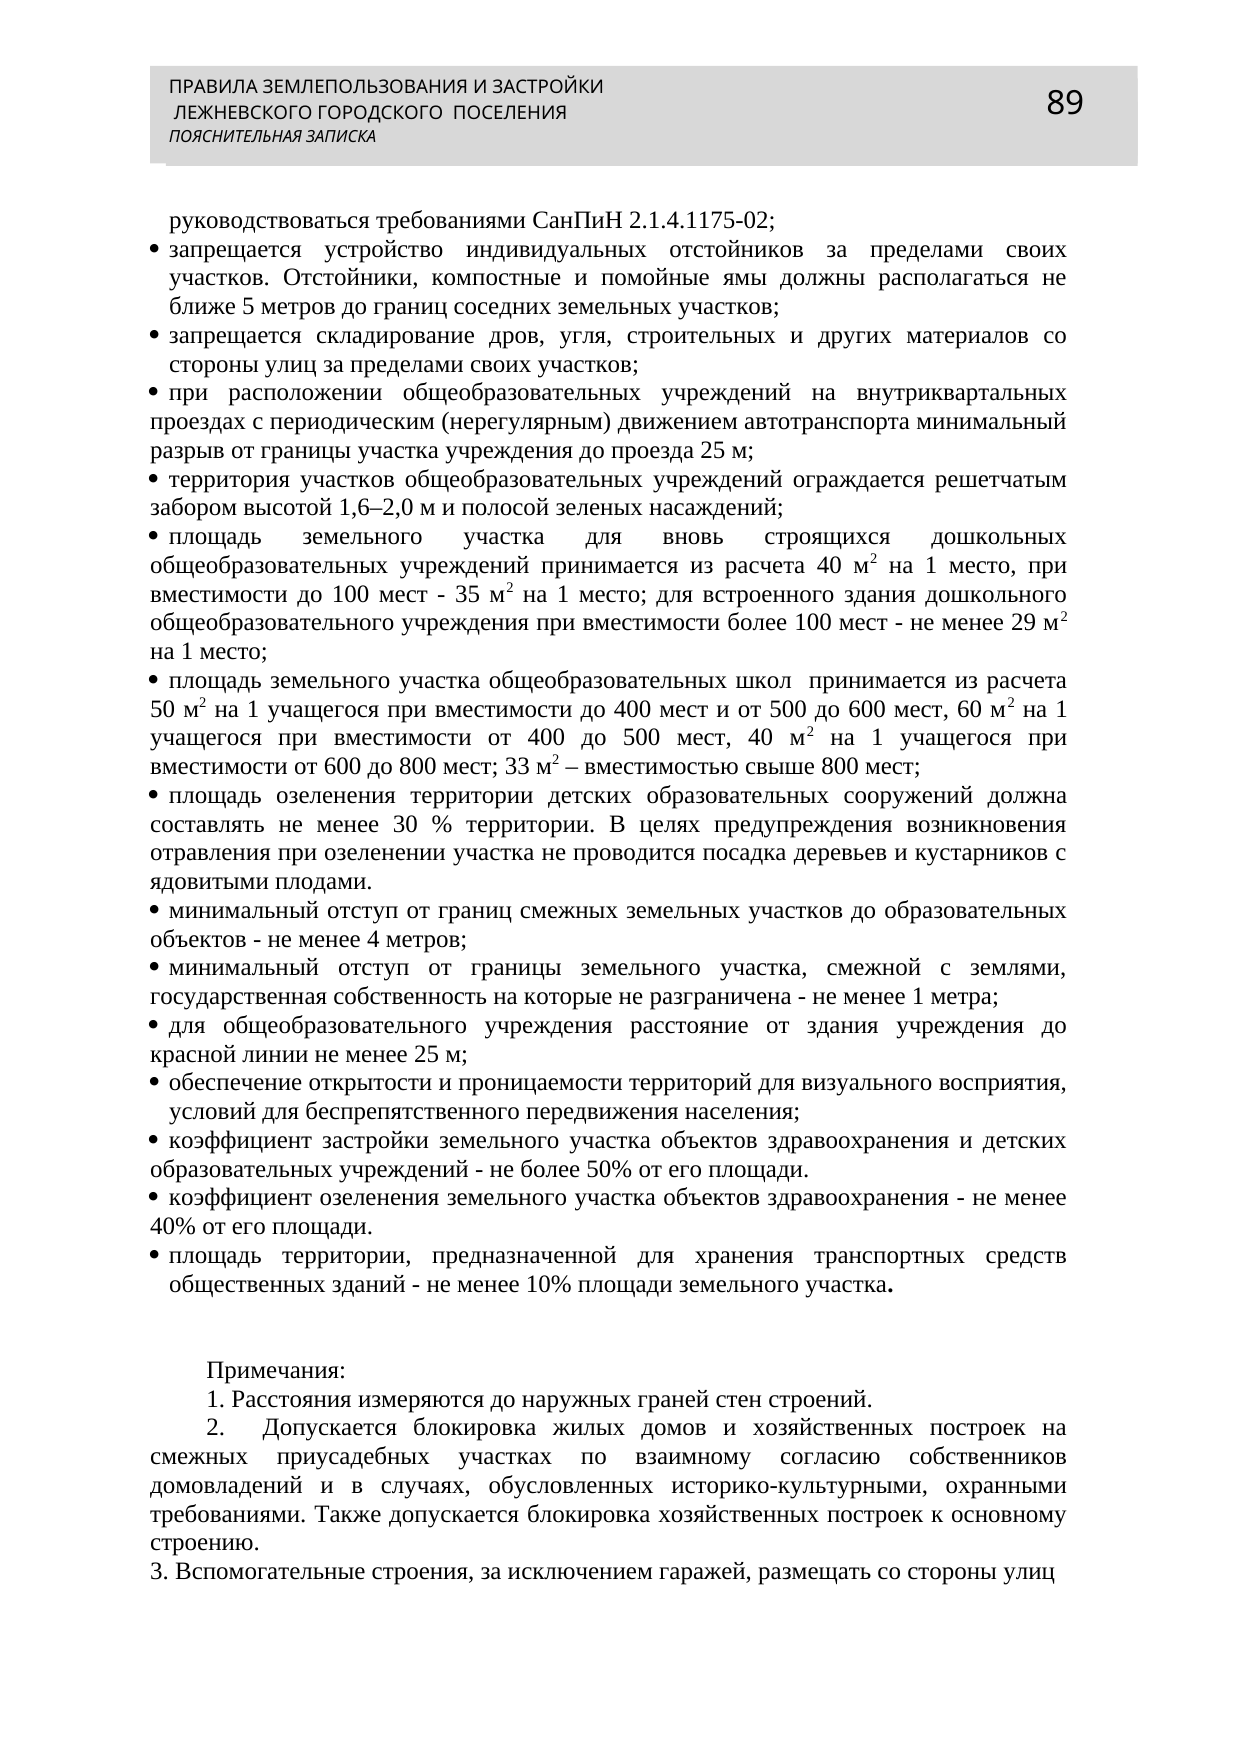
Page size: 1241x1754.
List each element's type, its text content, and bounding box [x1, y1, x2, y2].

list территория участков общеобразовательных учреждений ограждается решетчатым забором высотой 1,6–2,0 м и полосой зеленых насаждений; [149, 464, 1068, 521]
list площадь озеленения территории детских образовательных сооружений должна составлять не менее 30 % территории. В целях предупреждения возникновения отравления при озеленении участка не проводится посадка деревьев и кустарников с ядовитыми плодами. [149, 780, 1068, 895]
list запрещается устройство индивидуальных отстойников за пределами своих участков. Отстойники, компостные и помойные ямы должны располагаться не ближе 5 метров до границ соседних земельных участков; [150, 234, 1068, 320]
list обеспечение открытости и проницаемости территорий для визуального восприятия, условий для беспрепятственного передвижения населения; [150, 1067, 1068, 1125]
list площадь территории, предназначенной для хранения транспортных средств общественных зданий - не менее 10% площади земельного участка. [150, 1240, 1068, 1297]
list для общеобразовательного учреждения расстояние от здания учреждения до красной линии не менее 25 м; [149, 1010, 1068, 1067]
list площадь земельного участка для вновь строящихся дошкольных общеобразовательных учреждений принимается из расчета 40 м2 на 1 место, при вместимости до 100 мест - 35 м2 на 1 место; для встроенного здания дошкольного общеобразовательного учреждения при вместимости более 100 мест - не менее 29 м2 на 1 место; [149, 521, 1068, 665]
list запрещается складирование дров, угля, строительных и других материалов со стороны улиц за пределами своих участков; [150, 320, 1068, 377]
list коэффициент застройки земельного участка объектов здравоохранения и детских образовательных учреждений - не более 50% от его площади. [149, 1125, 1068, 1182]
list минимальный отступ от границ смежных земельных участков до образовательных объектов - не менее 4 метров; [150, 895, 1068, 952]
list коэффициент озеленения земельного участка объектов здравоохранения - не менее 40% от его площади. [149, 1182, 1068, 1240]
text 1. Расстояния измеряются до наружных граней стен строений. [150, 1384, 1068, 1412]
list при устройстве на своем участке колодцев и отстойников следует руководствоваться требованиями СанПиН 2.1.4.1175-02; [150, 205, 1068, 234]
list Допускается блокировка жилых домов и хозяйственных построек на смежных приусадебных участках по взаимному согласию собственников домовладений и в случаях, обусловленных историко-культурными, охранными требованиями. Также допускается блокировка хозяйственных построек к основному строению. [150, 1412, 1068, 1556]
list 3. Вспомогательные строения, за исключением гаражей, размещать со стороны улиц [150, 1556, 1068, 1585]
list минимальный отступ от границы земельного участка, смежной с землями, государственная собственность на которые не разграничена - не менее 1 метра; [150, 952, 1068, 1010]
list при расположении общеобразовательных учреждений на внутриквартальных проездах с периодическим (нерегулярным) движением автотранспорта минимальный разрыв от границы участка учреждения до проезда 25 м; [149, 377, 1068, 464]
list площадь земельного участка общеобразовательных школ принимается из расчета 50 м2 на 1 учащегося при вместимости до 400 мест и от 500 до 600 мест, 60 м2 на 1 учащегося при вместимости от 400 до 500 мест, 40 м2 на 1 учащегося при вместимости от 600 до 800 мест; 33 м2 – вместимостью свыше 800 мест; [149, 665, 1068, 780]
text Примечания: [150, 1355, 1068, 1384]
